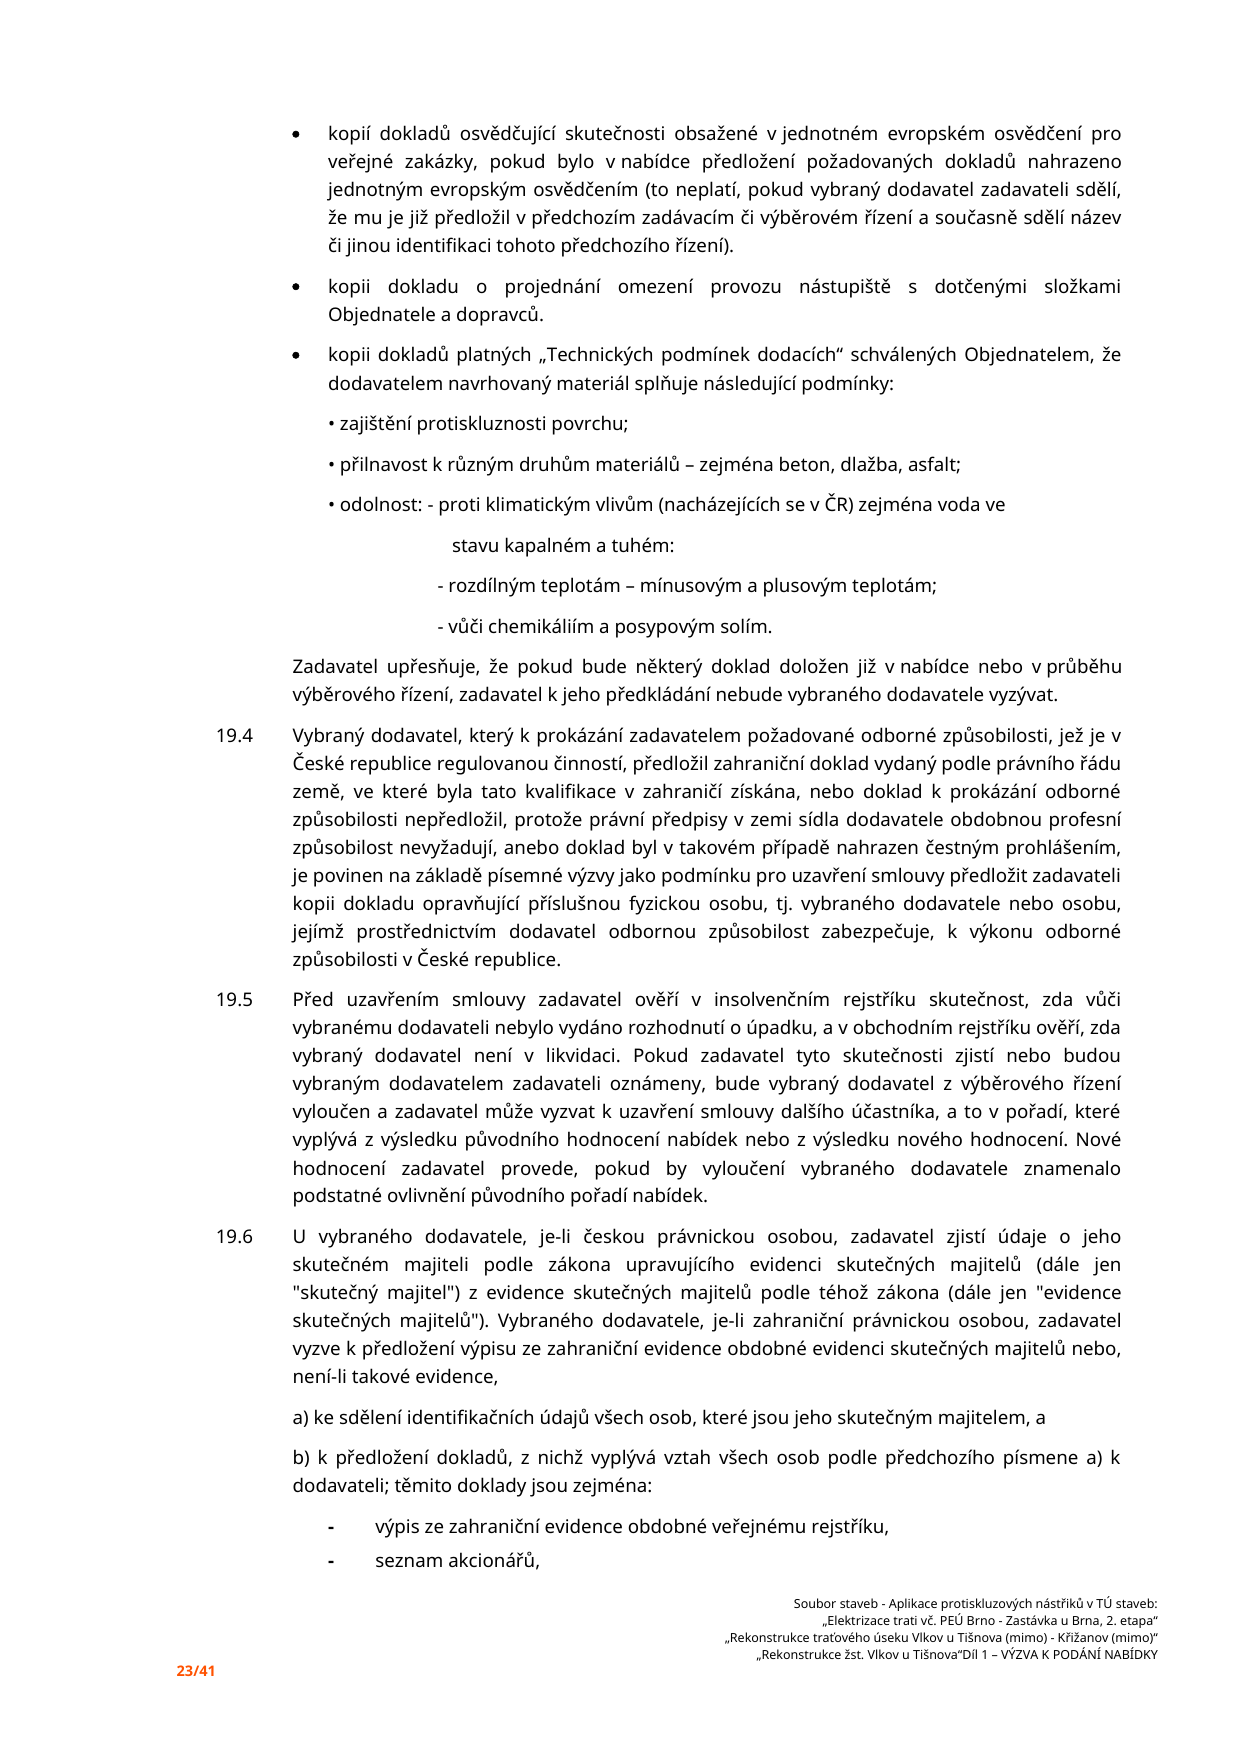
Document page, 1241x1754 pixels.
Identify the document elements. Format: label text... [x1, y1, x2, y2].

text seznam akcionářů, [328, 1547, 1122, 1573]
text kopii dokladu o projednání omezení provozu nástupiště s dotčenými složkami Objednatele a dopravců. [292, 273, 1122, 327]
text b) k předložení dokladů, z nichž vyplývá vztah všech osob podle předchozího písmene a) k dodavateli; těmito doklady jsou zejména: [292, 1444, 1122, 1498]
list stavu kapalném a tuhém: [452, 532, 1122, 557]
list • přilnavost k různým druhům materiálů – zejména beton, dlažba, asfalt; [328, 451, 1122, 476]
text Zadavatel upřesňuje, že pokud bude některý doklad doložen již v nabídce nebo v průběhu výběrového řízení, zadavatel k jeho předkládání nebude vybraného dodavatele vyzývat. [292, 653, 1122, 707]
text Před uzavřením smlouvy zadavatel ověří v insolvenčním rejstříku skutečnost, zda vůči vybranému dodavateli nebylo vydáno rozhodnutí o úpadku, a v obchodním rejstříku ověří, zda vybraný dodavatel není v likvidaci. Pokud zadavatel tyto skutečnosti zjistí nebo budou vybraným dodavatelem zadavateli oznámeny, bude vybraný dodavatel z výběrového řízení vyloučen a zadavatel může vyzvat k uzavření smlouvy dalšího účastníka, a to v pořadí, které vyplývá z výsledku původního hodnocení nabídek nebo z výsledku nového hodnocení. Nové hodnocení zadavatel provede, pokud by vyloučení vybraného dodavatele znamenalo podstatné ovlivnění původního pořadí nabídek. [216, 987, 1122, 1208]
list • odolnost: - proti klimatickým vlivům (nacházejících se v ČR) zejména voda ve [328, 491, 1122, 517]
text U vybraného dodavatele, je-li českou právnickou osobou, zadavatel zjistí údaje o jeho skutečném majiteli podle zákona upravujícího evidenci skutečných majitelů (dále jen "skutečný majitel") z evidence skutečných majitelů podle téhož zákona (dále jen "evidence skutečných majitelů"). Vybraného dodavatele, je-li zahraniční právnickou osobou, zadavatel vyzve k předložení výpisu ze zahraniční evidence obdobné evidenci skutečných majitelů nebo, není-li takové evidence, [216, 1223, 1122, 1389]
text výpis ze zahraniční evidence obdobné veřejnému rejstříku, [328, 1513, 1122, 1538]
text Vybraný dodavatel, který k prokázání zadavatelem požadované odborné způsobilosti, jež je v České republice regulovanou činností, předložil zahraniční doklad vydaný podle právního řádu země, ve které byla tato kvalifikace v zahraničí získána, nebo doklad k prokázání odborné způsobilosti nepředložil, protože právní předpisy v zemi sídla dodavatele obdobnou profesní způsobilost nevyžadují, anebo doklad byl v takovém případě nahrazen čestným prohlášením, je povinen na základě písemné výzvy jako podmínku pro uzavření smlouvy předložit zadavateli kopii dokladu opravňující příslušnou fyzickou osobu, tj. vybraného dodavatele nebo osobu, jejímž prostřednictvím dodavatel odbornou způsobilost zabezpečuje, k výkonu odborné způsobilosti v České republice. [216, 722, 1122, 972]
text kopií dokladů osvědčující skutečnosti obsažené v jednotném evropském osvědčení pro veřejné zakázky, pokud bylo v nabídce předložení požadovaných dokladů nahrazeno jednotným evropským osvědčením (to neplatí, pokud vybraný dodavatel zadavateli sdělí, že mu je již předložil v předchozím zadávacím či výběrovém řízení a současně sdělí název či jinou identifikaci tohoto předchozího řízení). [292, 121, 1122, 258]
text a) ke sdělení identifikačních údajů všech osob, které jsou jeho skutečným majitelem, a [292, 1404, 1122, 1429]
list - vůči chemikáliím a posypovým solím. [437, 613, 1122, 638]
list - rozdílným teplotám – mínusovým a plusovým teplotám; [437, 572, 1122, 598]
text kopii dokladů platných „Technických podmínek dodacích“ schválených Objednatelem, že dodavatelem navrhovaný materiál splňuje následující podmínky: [292, 342, 1122, 395]
list • zajištění protiskluznosti povrchu; [328, 410, 1122, 436]
